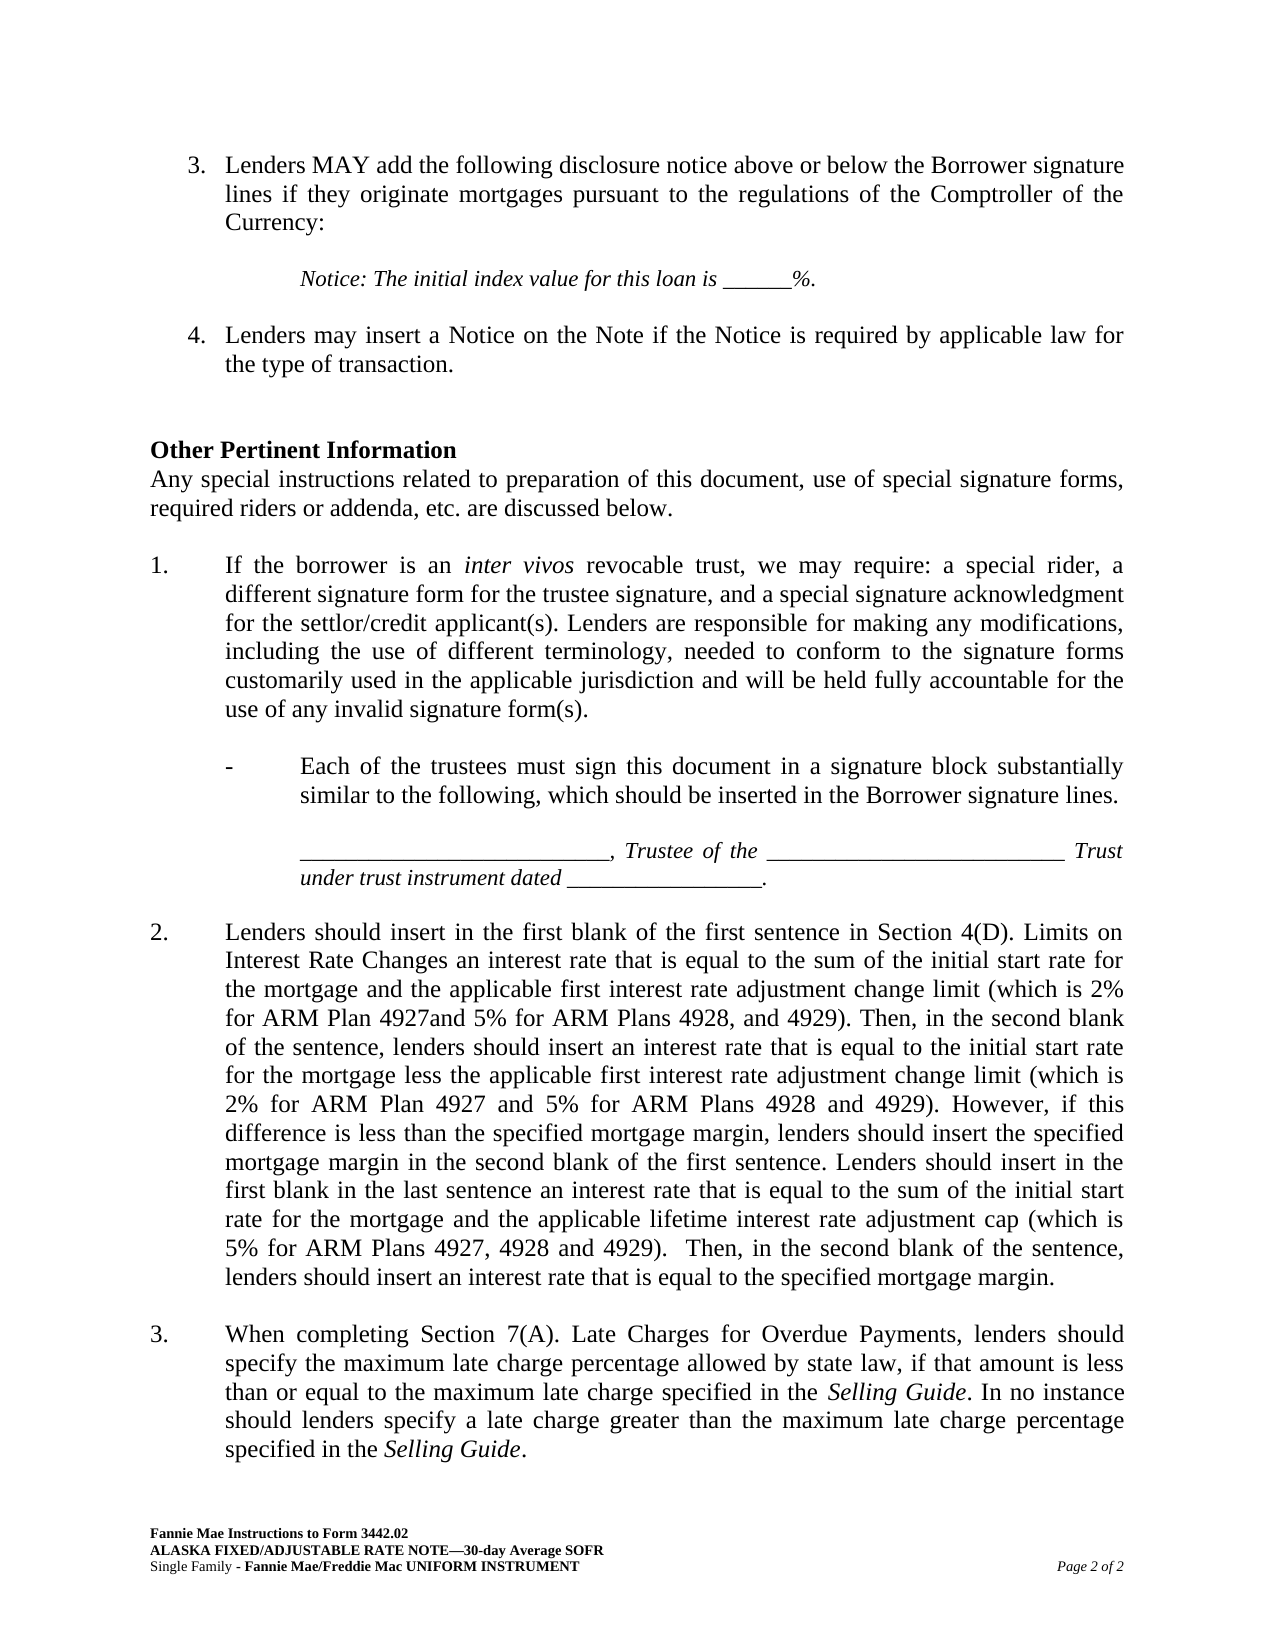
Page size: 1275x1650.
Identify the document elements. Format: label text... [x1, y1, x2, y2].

list Lenders may insert a Notice on the Note if the Notice is required by applicable law for the type of transaction. [187, 320, 1125, 378]
text Other Pertinent Information [150, 435, 1125, 464]
text Notice: The initial index value for this loan is ______%. [225, 265, 1125, 291]
text 2. Lenders should insert in the first blank of the first sentence in Section 4(D). Limits on Interest Rate Changes an interest rate that is equal to the sum of the initial start rate for the mortgage and the applicable first interest rate adjustment change limit (which is 2% for Plan 4927and 5% for ARM Plans 4928, and 4929). Then, in the second blank of the sentence, lenders should insert an interest rate that is equal to the initial start rate for the mortgage less the applicable first interest rate adjustment change limit (which is 2% for Plan 4927 and 5% for ARM Plans 4928 and 4929). However, if this difference is less than the specified mortgage margin, lenders should insert the specified mortgage margin in the second blank of the first sentence. Lenders should insert in the first blank in the last sentence an interest rate that is equal to the sum of the initial start rate for the mortgage and the applicable lifetime interest rate adjustment cap (which is 5% for Plans 4927, 4928 and 4929). Then, in the second blank of the sentence, lenders should insert an interest rate that is equal to the specified mortgage margin. [150, 917, 1125, 1290]
list Lenders add the following disclosure notice above or below the Borrower signature lines if they originate mortgages pursuant to the regulations of the Comptroller of the Currency: [187, 150, 1125, 236]
text 3. When completing Section 7(A). Late Charges for Overdue Payments, lenders should specify the maximum late charge percentage allowed by state law, if that amount is less than or equal to the maximum late charge specified in the Selling Guide. In no instance should lenders specify a late charge greater than the maximum late charge percentage specified in the Selling Guide. [150, 1319, 1125, 1463]
text 1. If the borrower is an inter vivos revocable trust, we may require: a special rider, a different signature form for the trustee signature, and a special signature acknowledgment for the settlor/credit applicant(s). Lenders are responsible for making any modifications, including the use of different terminology, needed to conform to the signature forms customarily used in the applicable jurisdiction and will be held fully accountable for the use of any invalid signature form(s). [150, 550, 1125, 723]
text ___________________________, Trustee of the __________________________ Trust under trust instrument dated _________________. [300, 838, 1125, 890]
text Any special instructions related to preparation of this document, use of special signature forms, required riders or addenda, etc. are discussed below. [150, 464, 1125, 521]
text - Each of the trustees must sign this document in a signature block substantially similar to the following, which should be inserted in the Borrower signature lines. [225, 751, 1125, 809]
